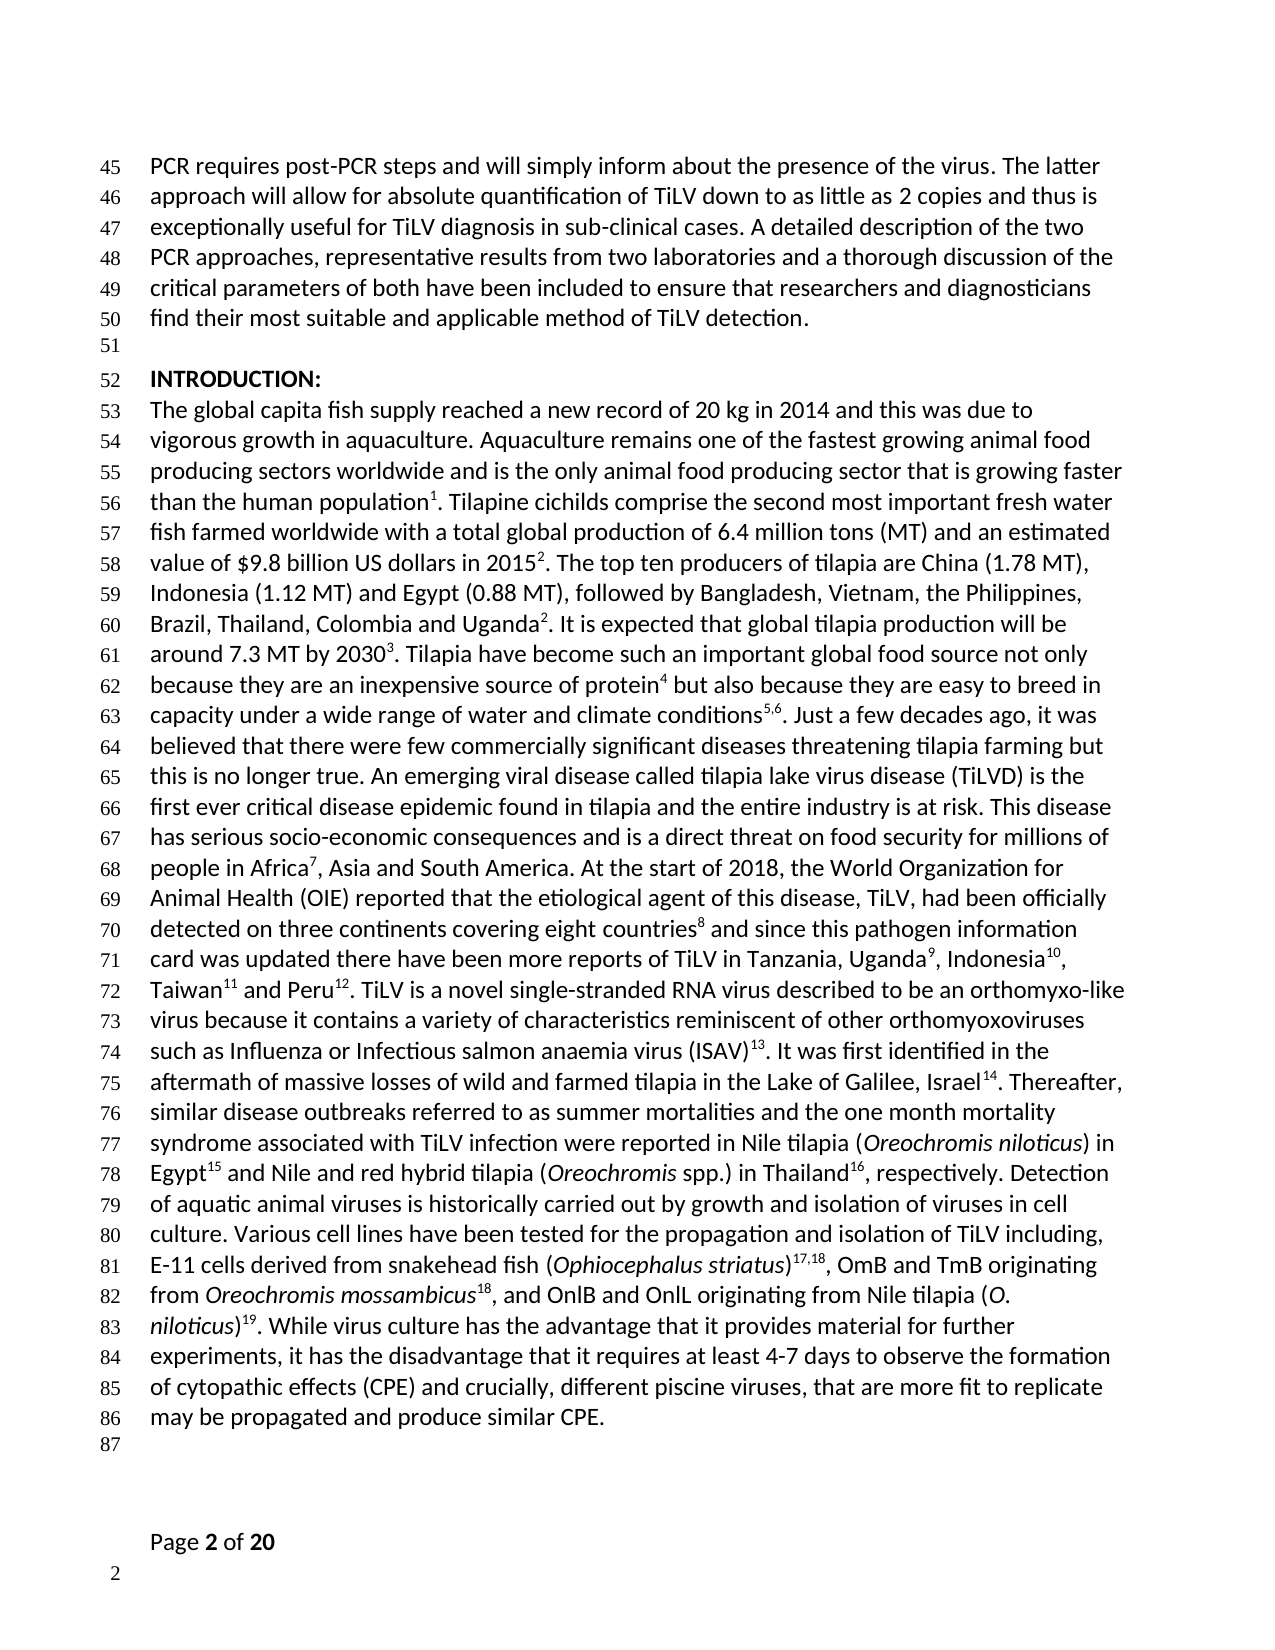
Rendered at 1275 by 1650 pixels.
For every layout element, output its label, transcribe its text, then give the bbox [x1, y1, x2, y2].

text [150, 150, 1125, 333]
text INTRODUCTION: [150, 364, 1125, 394]
text The global capita fish supply reached a new record of 20 kg in 2014 and this was due to vigorous growth in aquaculture. Aquaculture remains one of the fastest growing animal food producing sectors worldwide and is the only animal food producing sector that is growing faster than the human population1. Tilapine cichilds comprise the second most important fresh water fish farmed worldwide with a total global production of 6.4 million tons (MT) and an estimated value of $9.8 billion US dollars in 20152. The top ten producers of tilapia are China (1.78 MT), Indonesia (1.12 MT) and Egypt (0.88 MT), followed by Bangladesh, Vietnam, the Philippines, Brazil, Thailand, Colombia and Uganda2. It is expected that global tilapia production will be around 7.3 MT by 20303. Tilapia have become such an important global food source not only because they are an inexpensive source of protein4 but also because they are easy to breed in capacity under a wide range of water and climate conditions5,6. Just a few decades ago, it was believed that there were few commercially significant diseases threatening tilapia farming but this is no longer true. An emerging viral disease called tilapia lake virus disease (TiLVD) is the first ever critical disease epidemic found in tilapia and the entire industry is at risk. This disease has serious socio-economic consequences and is a direct threat on food security for millions of people in Africa7, Asia and South America. At the start of 2018, the World Organization for Animal Health (OIE) reported that the etiological agent of this disease, TiLV, had been officially detected on three continents covering eight countries8 and since this pathogen information card was updated there have been more reports of TiLV in Tanzania, Uganda9, Indonesia10, Taiwan11 and Peru12. TiLV is a novel single-stranded RNA virus described to be an orthomyxo-like virus because it contains a variety of characteristics reminiscent of other orthomyoxoviruses such as Influenza or Infectious salmon anaemia virus (ISAV)13. It was first identified in the aftermath of massive losses of wild and farmed tilapia in the Lake of Galilee, Israel14. Thereafter, similar disease outbreaks referred to as summer mortalities and the one month mortality syndrome associated with TiLV infection were reported in Nile tilapia (Oreochromis niloticus) in Egypt15 and Nile and red hybrid tilapia (Oreochromis spp.) in Thailand16, respectively. Detection of aquatic animal viruses is historically carried out by growth and isolation of viruses in cell culture. Various cell lines have been tested for the propagation and isolation of TiLV including, E-11 cells derived from snakehead fish (Ophiocephalus striatus)17,18, OmB and TmB originating from Oreochromis mossambicus18, and OnlB and OnlL originating from Nile tilapia (O. niloticus)19. While virus culture has the advantage that it provides material for further experiments, it has the disadvantage that it requires at least 4-7 days to observe the formation of cytopathic effects (CPE) and crucially, different piscine viruses, that are more fit to replicate may be propagated and produce similar CPE. [150, 394, 1125, 1432]
